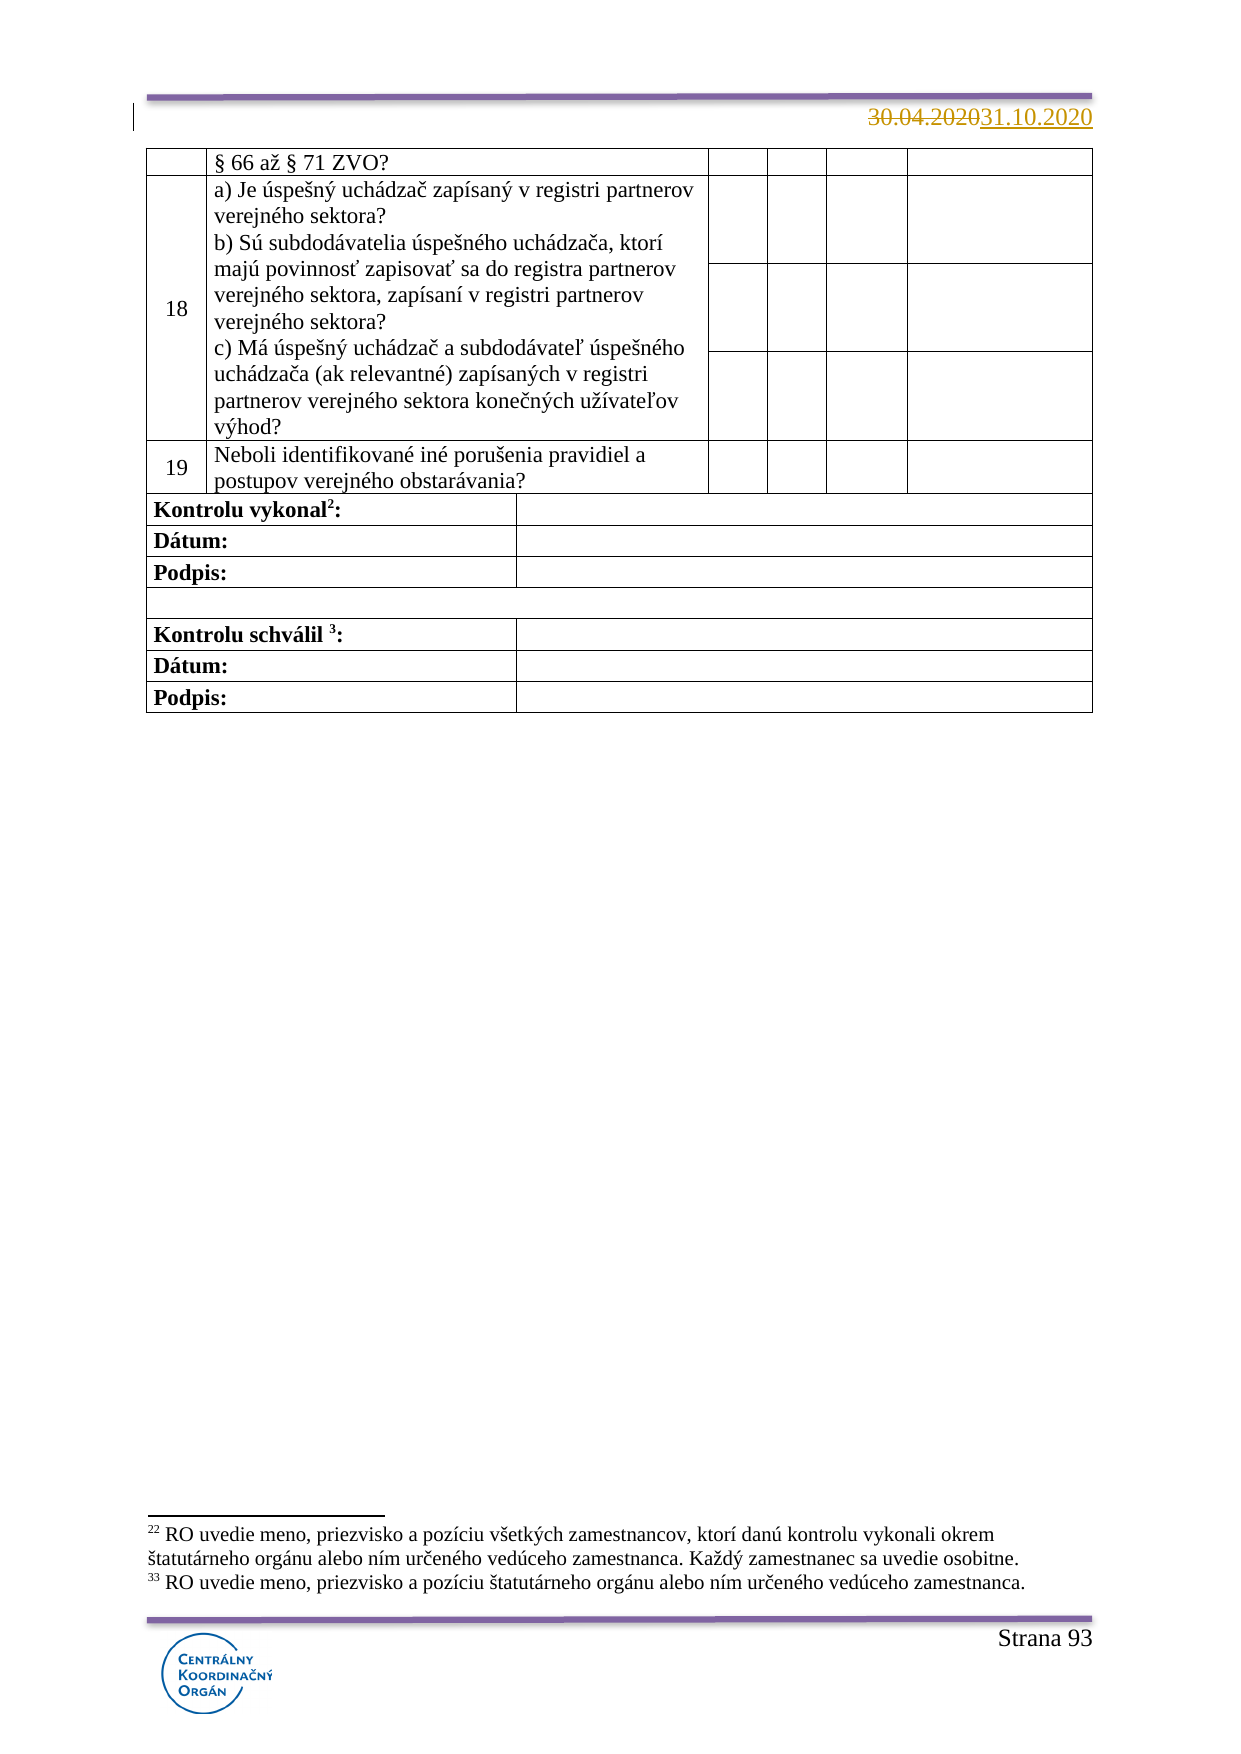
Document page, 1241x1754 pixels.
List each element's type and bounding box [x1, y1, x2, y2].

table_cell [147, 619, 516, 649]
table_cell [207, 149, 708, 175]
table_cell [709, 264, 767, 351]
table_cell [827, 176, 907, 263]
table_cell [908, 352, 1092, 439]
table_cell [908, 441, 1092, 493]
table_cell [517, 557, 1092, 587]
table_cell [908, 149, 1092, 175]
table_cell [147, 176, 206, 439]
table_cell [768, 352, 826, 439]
picture [159, 1631, 272, 1713]
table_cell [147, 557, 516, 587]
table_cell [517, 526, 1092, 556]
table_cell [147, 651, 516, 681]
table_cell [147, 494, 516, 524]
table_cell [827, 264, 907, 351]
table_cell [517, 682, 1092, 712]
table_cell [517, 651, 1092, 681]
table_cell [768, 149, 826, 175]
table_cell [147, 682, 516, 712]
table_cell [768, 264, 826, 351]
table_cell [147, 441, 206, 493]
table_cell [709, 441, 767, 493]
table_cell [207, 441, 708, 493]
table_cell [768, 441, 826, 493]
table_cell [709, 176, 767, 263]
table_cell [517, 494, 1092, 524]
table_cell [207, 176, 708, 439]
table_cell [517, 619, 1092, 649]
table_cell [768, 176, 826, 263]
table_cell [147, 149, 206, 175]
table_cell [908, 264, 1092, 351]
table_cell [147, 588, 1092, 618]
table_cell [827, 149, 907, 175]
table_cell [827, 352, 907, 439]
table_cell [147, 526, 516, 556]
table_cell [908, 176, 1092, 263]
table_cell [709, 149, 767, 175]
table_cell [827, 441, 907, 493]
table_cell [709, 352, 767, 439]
